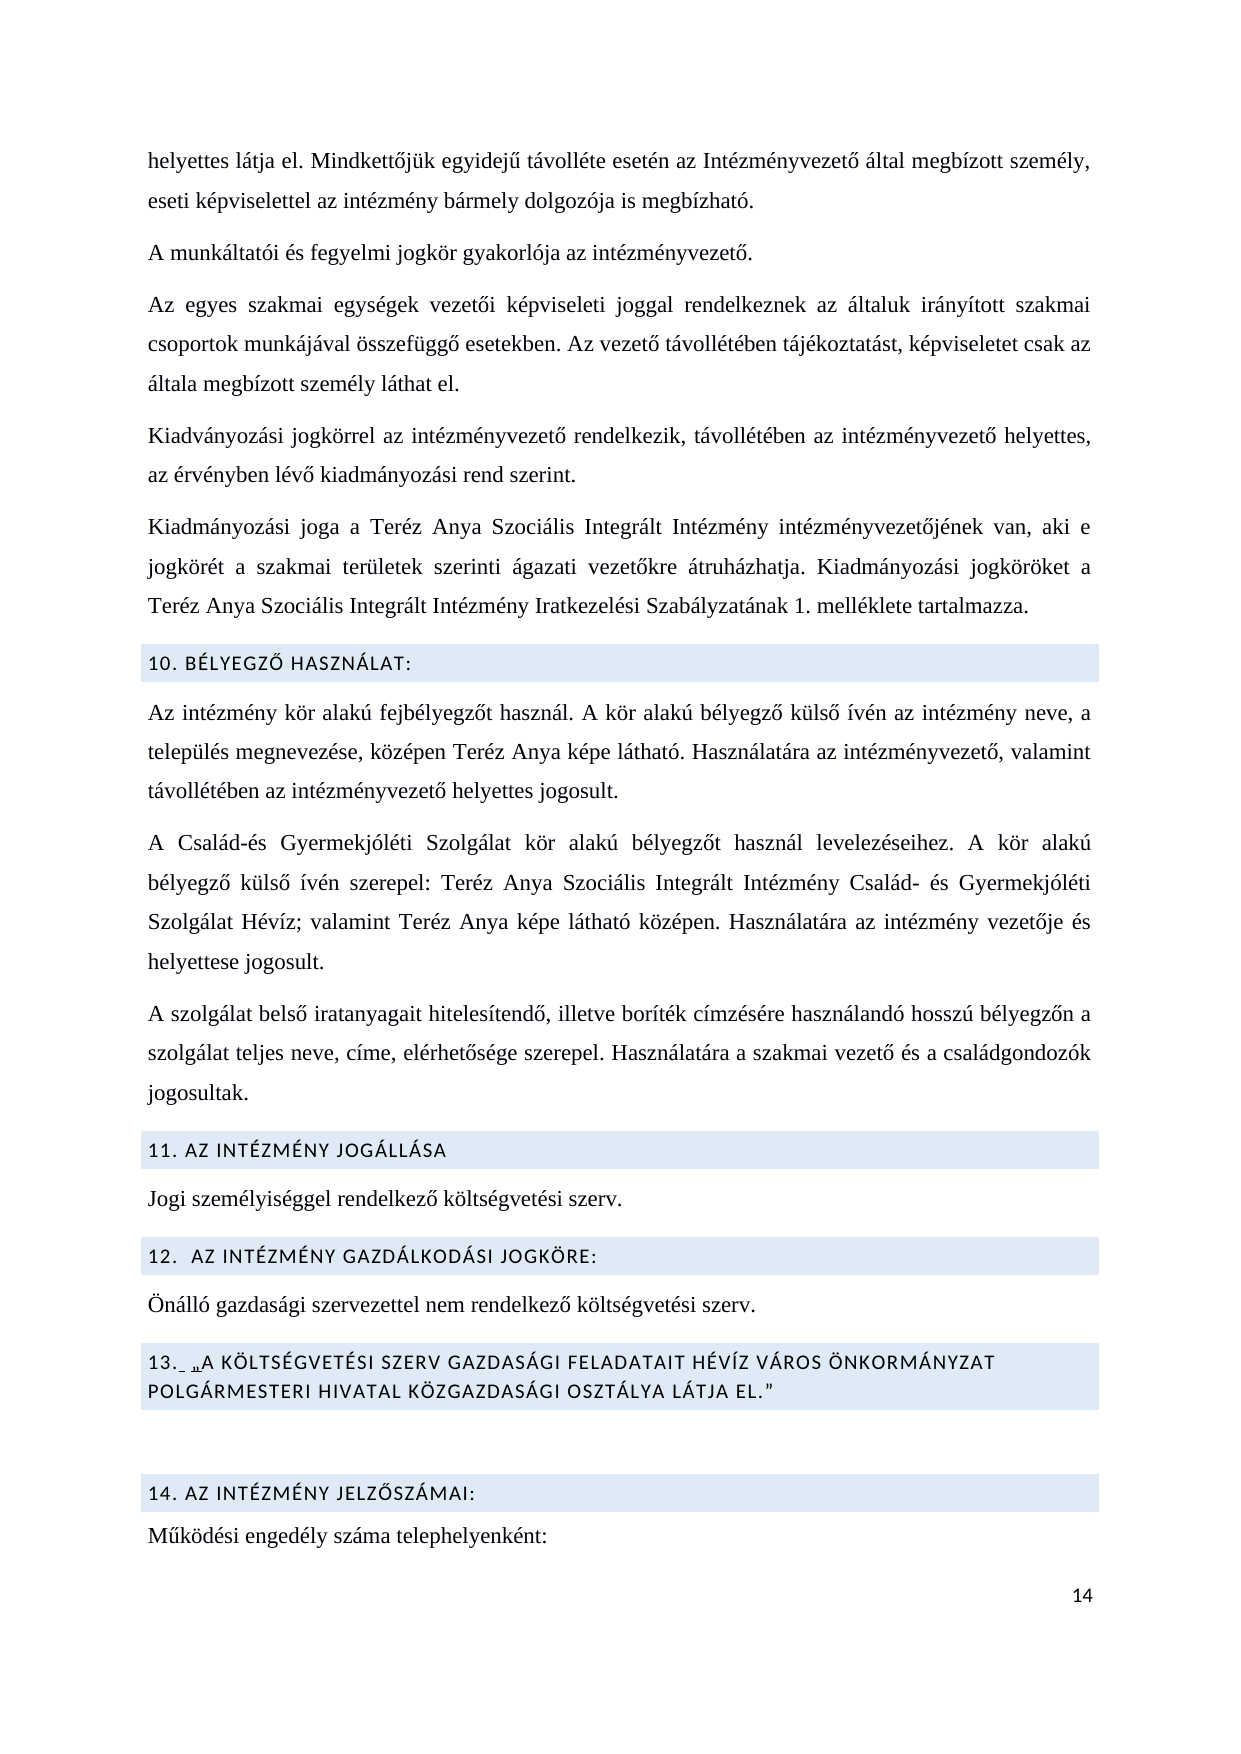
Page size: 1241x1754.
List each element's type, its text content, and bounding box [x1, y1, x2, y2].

text Az intézmény kör alakú fejbélyegzőt használ. A kör alakú bélyegző külső ívén az intézmény neve, a település megnevezése, középen Teréz Anya képe látható. Használatára az intézményvezető, valamint távollétében az intézményvezető helyettes jogosult. [148, 698, 1093, 804]
text Kiadmányozási joga a Teréz Anya Szociális Integrált Intézmény intézményvezetőjének van, aki e jogkörét a szakmai területek szerinti ágazati vezetőkre átruházhatja. Kiadmányozási jogköröket a Teréz Anya Szociális Integrált Intézmény Iratkezelési Szabályzatának 1. melléklete tartalmazza. [148, 513, 1093, 619]
text A Család-és Gyermekjóléti Szolgálat kör alakú bélyegzőt használ levelezéseihez. A kör alakú bélyegző külső ívén szerepel: Teréz Anya Szociális Integrált Intézmény Család- és Gyermekjóléti Szolgálat Hévíz; valamint Teréz Anya képe látható középen. Használatára az intézmény vezetője és helyettese jogosult. [148, 829, 1093, 974]
text A munkáltatói és fegyelmi jogkör gyakorlója az intézményvezető. [148, 239, 1093, 265]
subtitle 11. Az intézmény jogállása [148, 1137, 1093, 1162]
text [148, 148, 1093, 213]
subtitle 13. „A költségvetési szerv gazdasági feladatait Hévíz Város Önkormányzat Polgármesteri Hivatal Közgazdasági Osztálya látja el.” [148, 1349, 1093, 1404]
subtitle 12. Az intézmény gazdálkodási jogköre: [148, 1243, 1093, 1269]
subtitle 10. Bélyegző használat: [148, 651, 1093, 676]
subtitle 14. Az intézmény jelzőszámai: [148, 1481, 1093, 1506]
text Az egyes szakmai egységek vezetői képviseleti joggal rendelkeznek az általuk irányított szakmai csoportok munkájával összefüggő esetekben. Az vezető távollétében tájékoztatást, képviseletet csak az általa megbízott személy láthat el. [148, 291, 1093, 396]
text Jogi személyiséggel rendelkező költségvetési szerv. [148, 1185, 1093, 1211]
text Működési engedély száma telephelyenként: [148, 1522, 1093, 1549]
text Kiadványozási jogkörrel az intézményvezető rendelkezik, távollétében az intézményvezető helyettes, az érvényben lévő kiadmányozási rend szerint. [148, 422, 1093, 488]
text A szolgálat belső iratanyagait hitelesítendő, illetve boríték címzésére használandó hosszú bélyegzőn a szolgálat teljes neve, címe, elérhetősége szerepel. Használatára a szakmai vezető és a családgondozók jogosultak. [148, 1000, 1093, 1105]
text Önálló gazdasági szervezettel nem rendelkező költségvetési szerv. [148, 1291, 1093, 1317]
